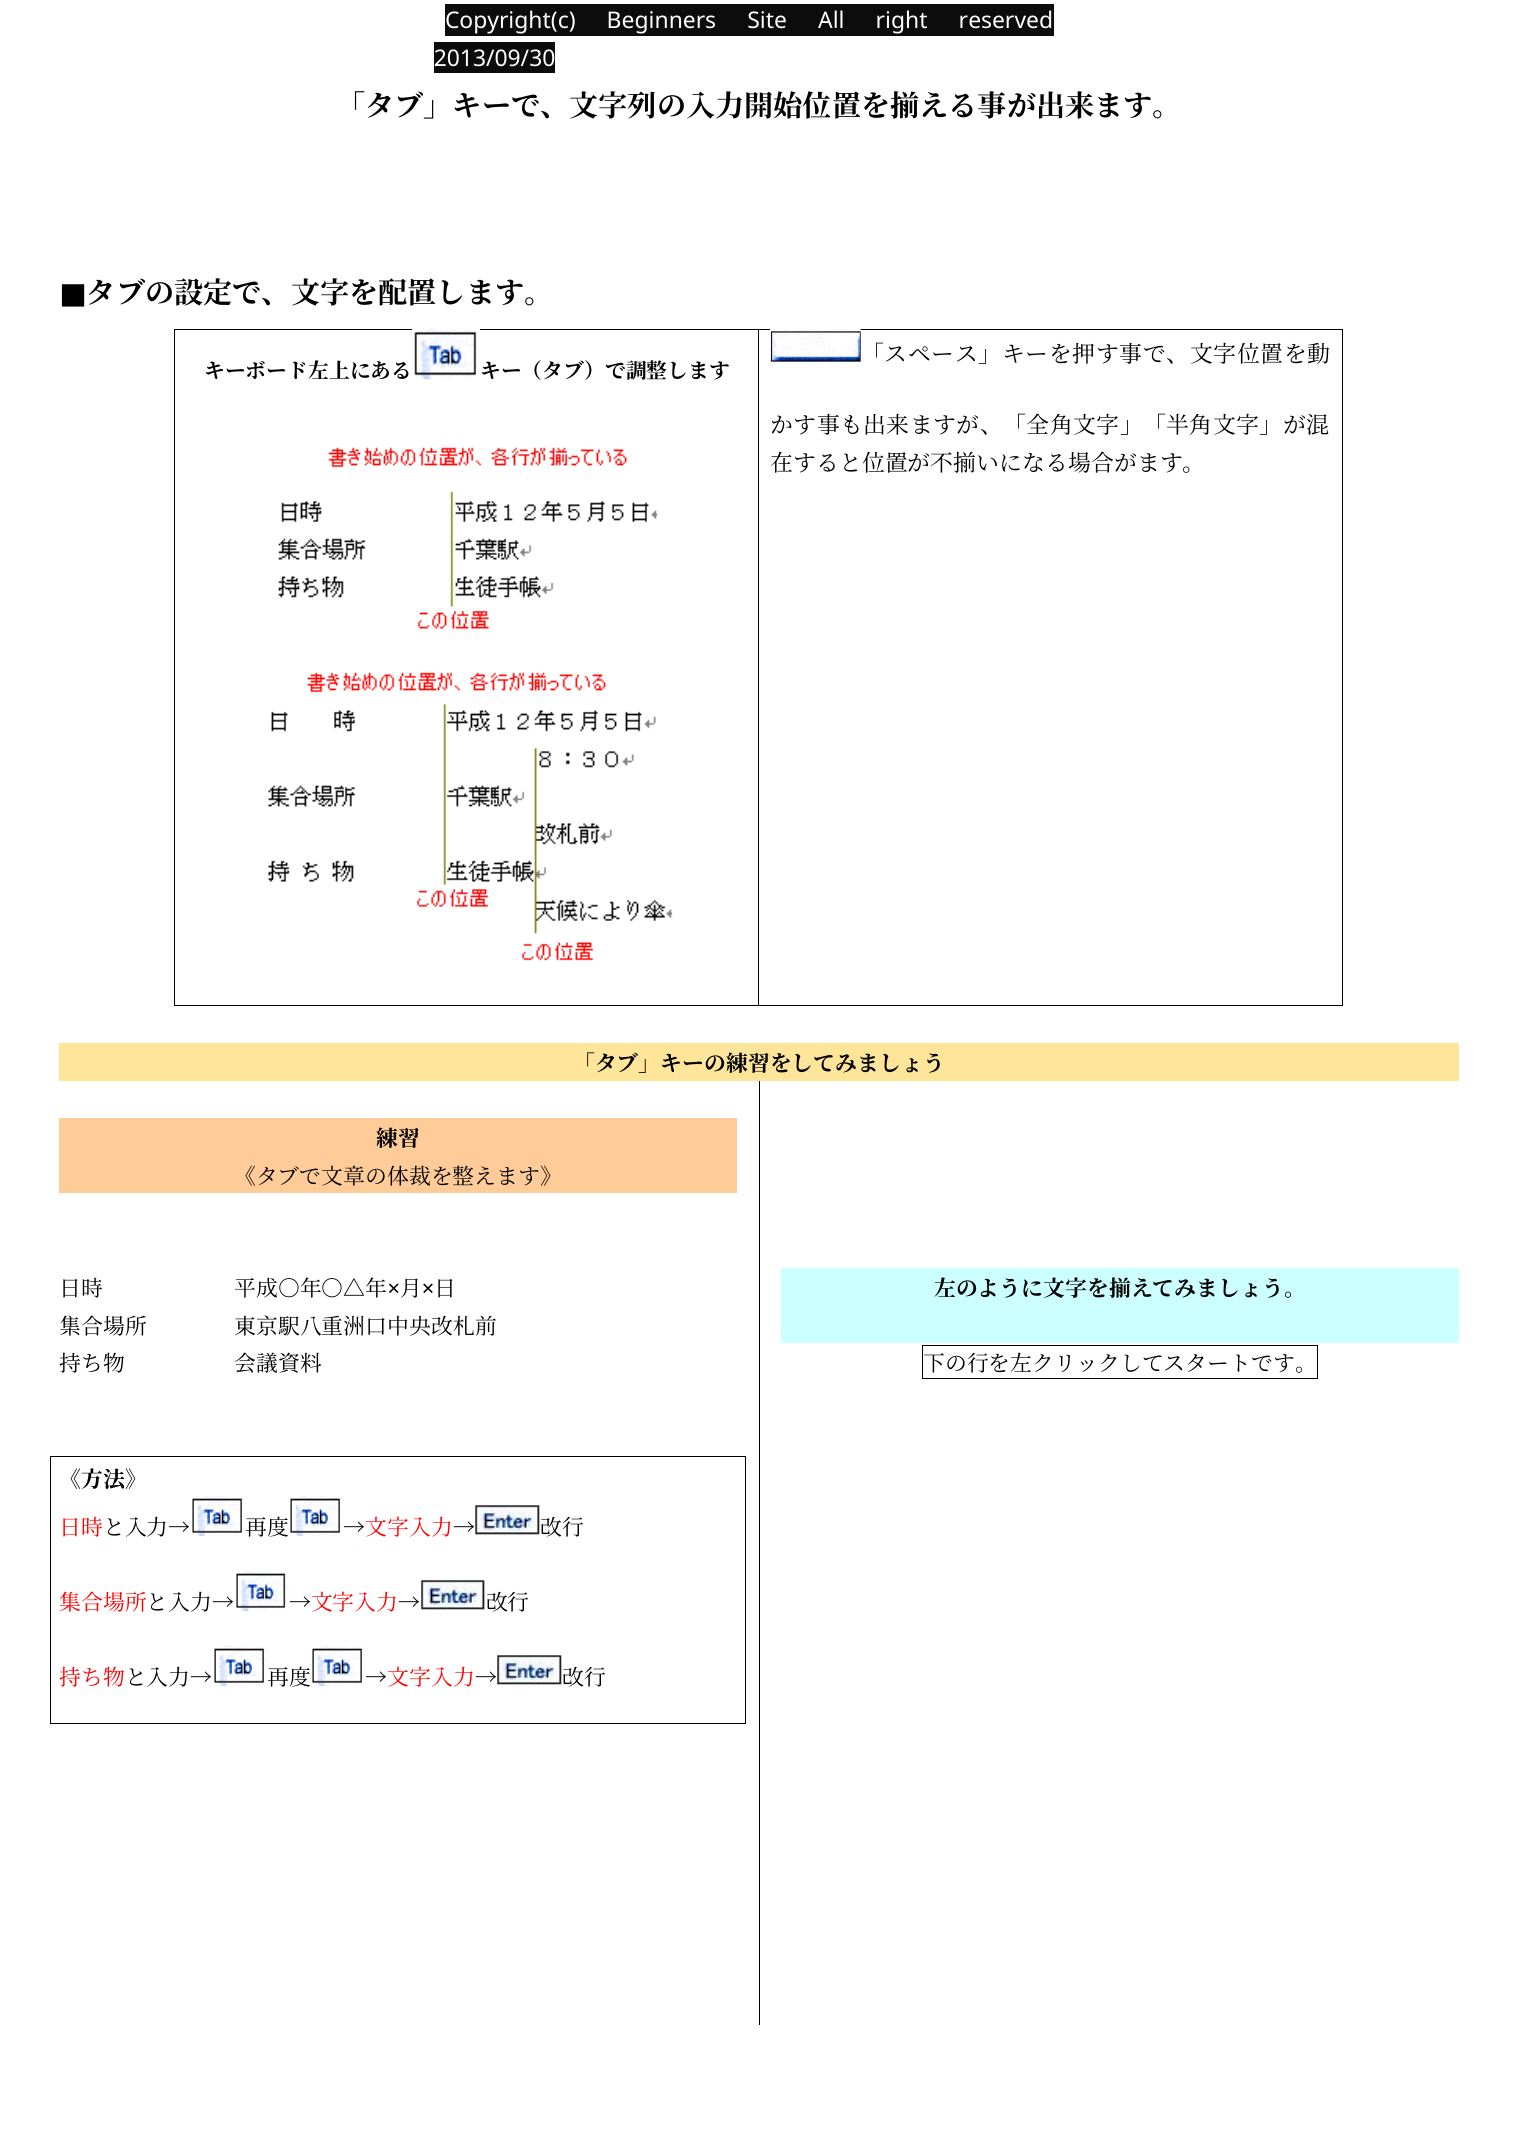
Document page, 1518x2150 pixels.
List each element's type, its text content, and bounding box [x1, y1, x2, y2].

text 左のように文字を揃えてみましょう。 [781, 1268, 1459, 1306]
text 集合場所と入力→→文字入力→改行 [59, 1571, 737, 1643]
text 集合場所 東京駅八重洲口中央改札前 [59, 1306, 737, 1343]
picture [234, 1571, 289, 1611]
text 練習 [59, 1118, 737, 1156]
text 持ち物 会議資料 [59, 1343, 737, 1381]
picture [212, 1646, 267, 1686]
picture [288, 1496, 344, 1536]
picture [412, 329, 480, 379]
picture [770, 329, 861, 363]
text 「タブ」キーの練習をしてみましょう [59, 1043, 1459, 1081]
picture [475, 1504, 541, 1536]
text 日時 平成○年○△年×月×日 [59, 1268, 737, 1306]
text 日時と入力→再度→文字入力→改行 [59, 1496, 737, 1571]
table_header キーボード左上にあるキー（タブ）で調整します [175, 330, 758, 1005]
picture [420, 1579, 486, 1611]
picture [261, 667, 673, 968]
text 持ち物と入力→再度→文字入力→改行 [51, 1643, 745, 1723]
picture [276, 442, 658, 635]
picture [310, 1646, 366, 1686]
picture [190, 1496, 245, 1536]
picture [496, 1654, 563, 1686]
table_header 「スペース」キーを押す事で、文字位置を動かす事も出来ますが、「全角文字」「半角文字」が混在すると位置が不揃いになる場合がます。 [759, 330, 1342, 1005]
text 《方法》 [51, 1457, 745, 1496]
text 「タブ」キーで、文字列の入力開始位置を揃える事が出来ます。 [59, 66, 1459, 141]
text ■タブの設定で、文字を配置します。 [59, 254, 1459, 329]
text 下の行を左クリックしてスタートです。 [781, 1343, 1459, 1381]
text 《タブで文章の体裁を整えます》 [59, 1156, 737, 1193]
